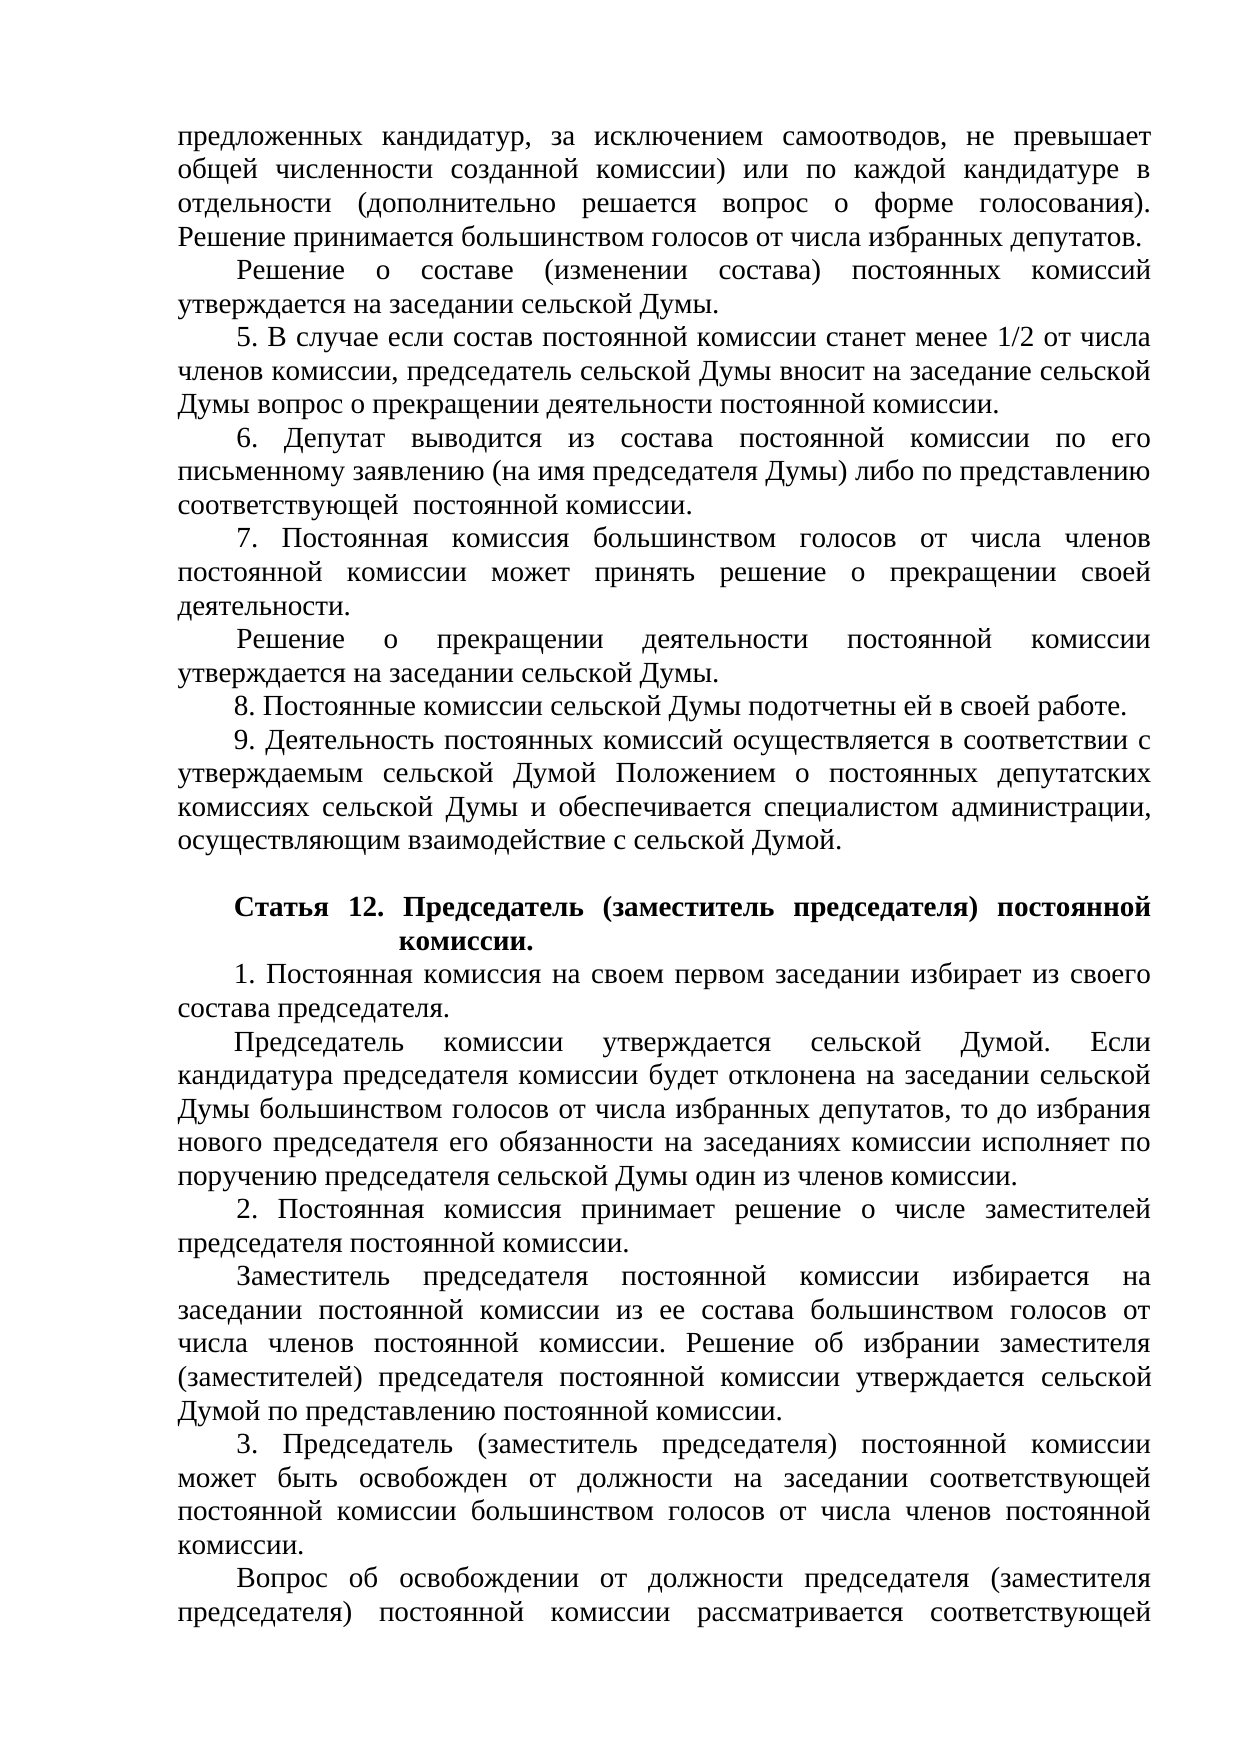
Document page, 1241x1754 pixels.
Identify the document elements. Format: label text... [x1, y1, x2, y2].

text 7. Постоянная комиссия большинством голосов от числа членов постоянной комиссии может принять решение о прекращении своей деятельности. [177, 521, 1152, 621]
text Статья 12. Председатель (заместитель председателя) постоянной комиссии. [233, 889, 1152, 957]
text Решение о прекращении деятельности постоянной комиссии утверждается на заседании сельской Думы. [177, 621, 1152, 688]
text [177, 1560, 1152, 1627]
text 8. Постоянные комиссии сельской Думы подотчетны ей в своей работе. [177, 688, 1152, 722]
text 1. Постоянная комиссия на своем первом заседании избирает из своего состава председателя. [177, 957, 1152, 1024]
text Решение о составе (изменении состава) постоянных комиссий утверждается на заседании сельской Думы. [177, 252, 1152, 319]
text 5. В случае если состав постоянной комиссии станет менее 1/2 от числа членов комиссии, председатель сельской Думы вносит на заседание сельской Думы вопрос о прекращении деятельности постоянной комиссии. [177, 319, 1152, 420]
text Заместитель председателя постоянной комиссии избирается на заседании постоянной комиссии из ее состава большинством голосов от числа членов постоянной комиссии. Решение об избрании заместителя (заместителей) председателя постоянной комиссии утверждается сельской Думой по представлению постоянной комиссии. [177, 1258, 1152, 1426]
text 3. Председатель (заместитель председателя) постоянной комиссии может быть освобожден от должности на заседании соответствующей постоянной комиссии большинством голосов от числа членов постоянной комиссии. [177, 1426, 1152, 1560]
text 2. Постоянная комиссия принимает решение о числе заместителей председателя постоянной комиссии. [177, 1191, 1152, 1258]
text Председатель комиссии утверждается сельской Думой. Если кандидатура председателя комиссии будет отклонена на заседании сельской Думы большинством голосов от числа избранных депутатов, то до избрания нового председателя его обязанности на заседаниях комиссии исполняет по поручению председателя сельской Думы один из членов комиссии. [177, 1024, 1152, 1191]
text 9. Деятельность постоянных комиссий осуществляется в соответствии с утверждаемым сельской Думой Положением о постоянных депутатских комиссиях сельской Думы и обеспечивается специалистом администрации, осуществляющим взаимодействие с сельской Думой. [177, 722, 1152, 856]
text 6. Депутат выводится из состава постоянной комиссии по его письменному заявлению (на имя председателя Думы) либо по представлению соответствующей постоянной комиссии. [177, 420, 1152, 521]
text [177, 118, 1152, 252]
